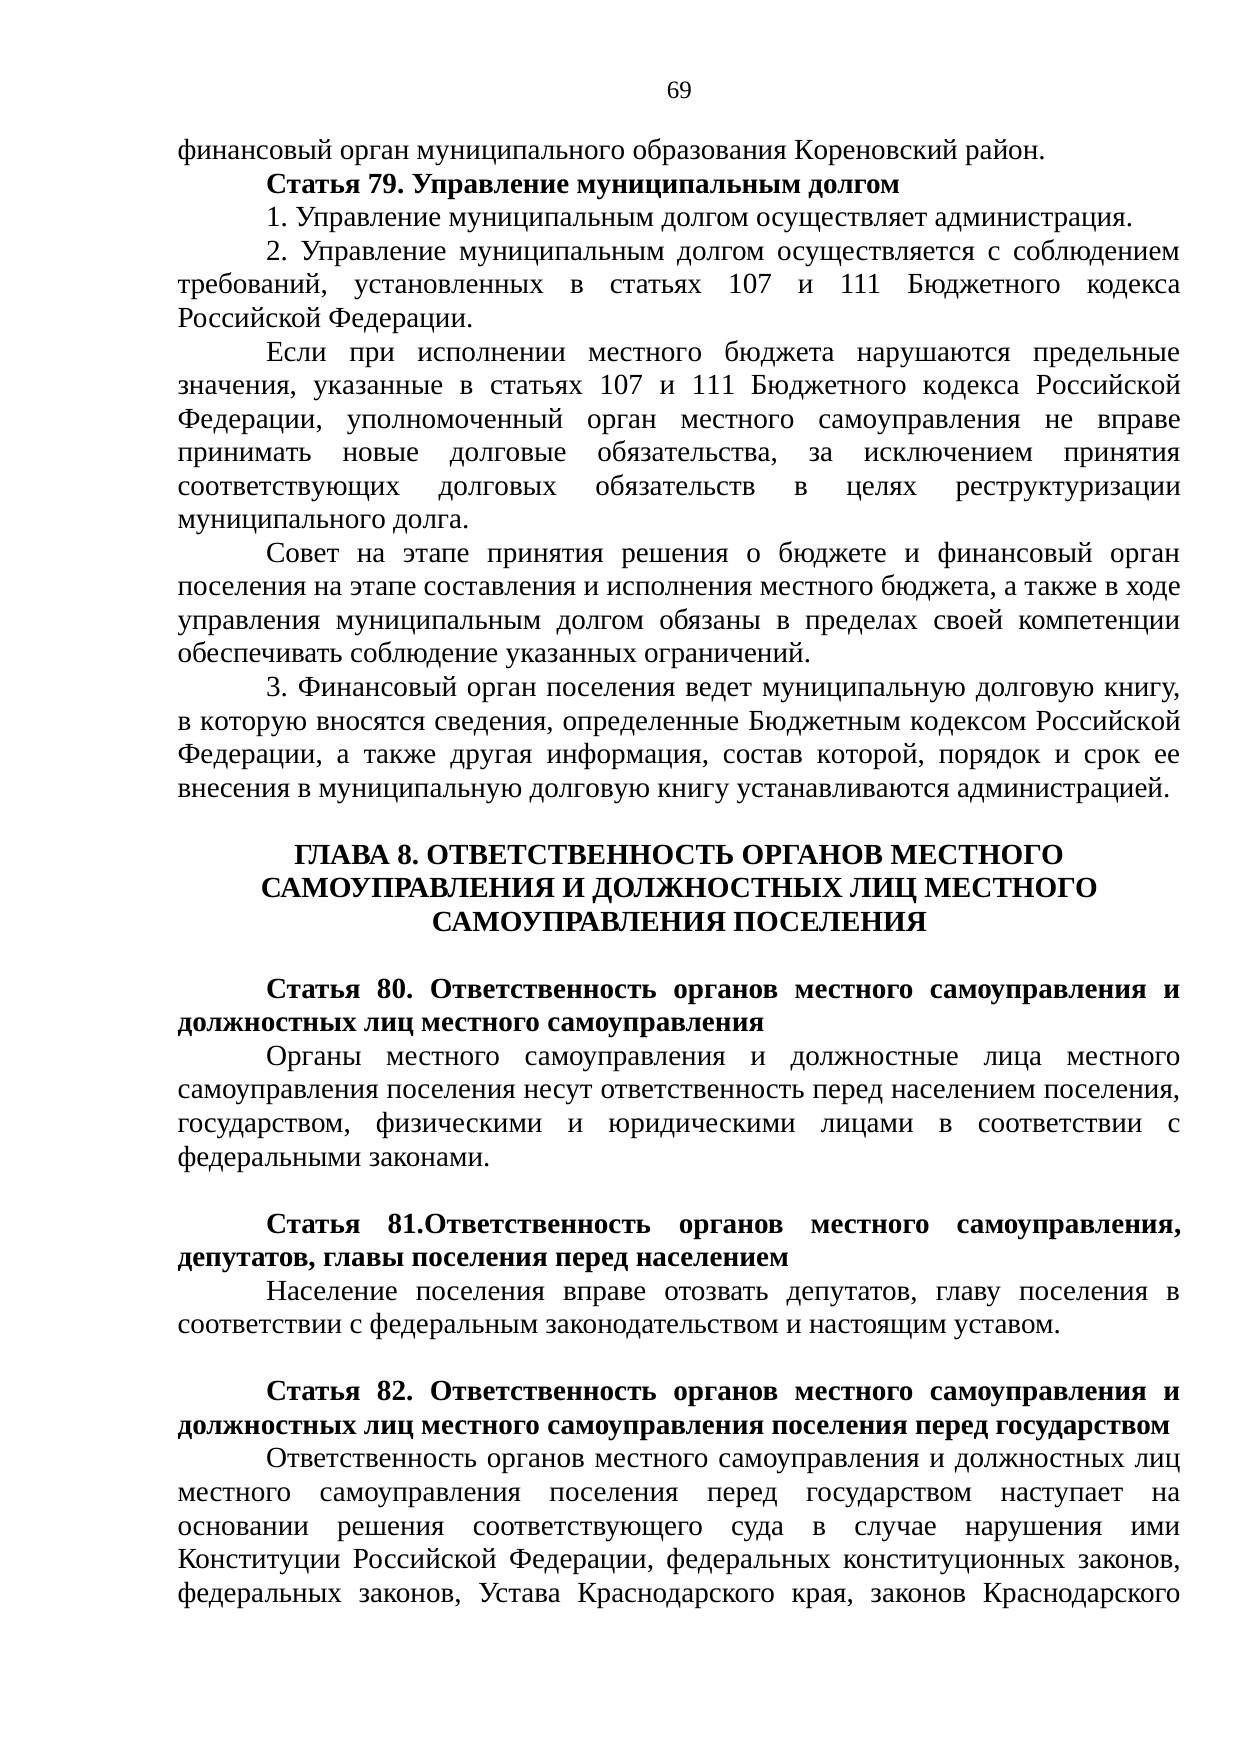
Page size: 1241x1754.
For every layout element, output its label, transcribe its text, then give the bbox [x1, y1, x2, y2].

text 2. Управление муниципальным долгом осуществляется с соблюдением требований, установленных в статьях 107 и 111 Бюджетного кодекса Российской Федерации. [177, 233, 1181, 334]
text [177, 132, 1181, 166]
text 1. Управление муниципальным долгом осуществляет администрация. [177, 199, 1181, 233]
text 3. Финансовый орган поселения ведет муниципальную долговую книгу, в которую вносятся сведения, определенные Бюджетным кодексом Российской Федерации, а также другая информация, состав которой, порядок и срок ее внесения в муниципальную долговую книгу устанавливаются администрацией. [177, 669, 1181, 803]
text Статья 80. Ответственность органов местного самоуправления и должностных лиц местного самоуправления [177, 971, 1181, 1038]
text Статья 81.Ответственность органов местного самоуправления, депутатов, главы поселения перед населением [177, 1206, 1181, 1273]
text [177, 1441, 1181, 1608]
text Статья 82. Ответственность органов местного самоуправления и должностных лиц местного самоуправления поселения перед государством [177, 1373, 1181, 1441]
text Органы местного самоуправления и должностные лица местного самоуправления поселения несут ответственность перед населением поселения, государством, физическими и юридическими лицами в соответствии с федеральными законами. [177, 1038, 1181, 1172]
text Совет на этапе принятия решения о бюджете и финансовый орган поселения на этапе составления и исполнения местного бюджета, а также в ходе управления муниципальным долгом обязаны в пределах своей компетенции обеспечивать соблюдение указанных ограничений. [177, 535, 1181, 669]
text Статья 79. Управление муниципальным долгом [177, 166, 1181, 199]
text Если при исполнении местного бюджета нарушаются предельные значения, указанные в статьях 107 и 111 Бюджетного кодекса Российской Федерации, уполномоченный орган местного самоуправления не вправе принимать новые долговые обязательства, за исключением принятия соответствующих долговых обязательств в целях реструктуризации муниципального долга. [177, 334, 1181, 535]
text ГЛАВА 8. ОТВЕТСТВЕННОСТЬ ОРГАНОВ местного САМОУПРАВЛЕНИЯ И ДОЛЖНОСТНЫХ ЛИЦ местного самоуправления поселеНИЯ [177, 837, 1181, 937]
text Население поселения вправе отозвать депутатов, главу поселения в соответствии с федеральным законодательством и настоящим уставом. [177, 1273, 1181, 1340]
